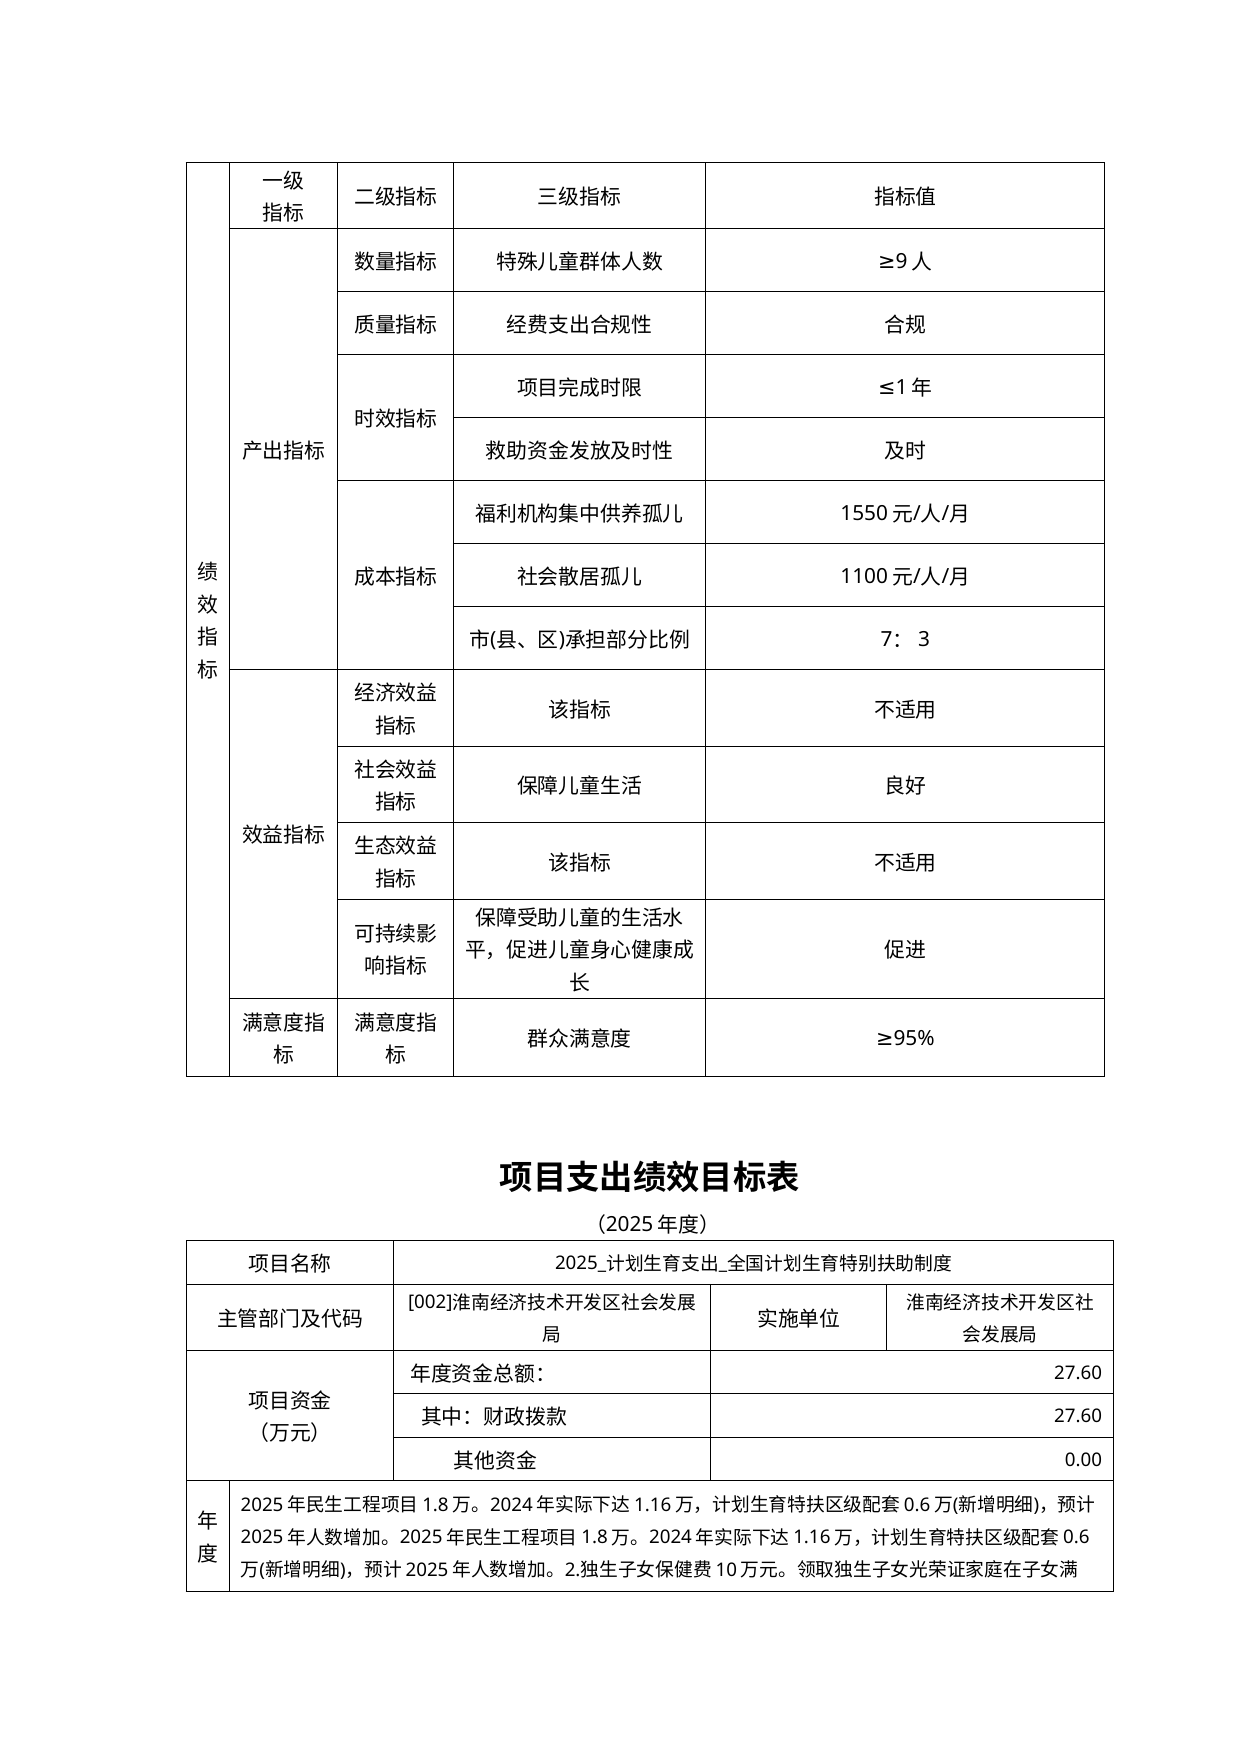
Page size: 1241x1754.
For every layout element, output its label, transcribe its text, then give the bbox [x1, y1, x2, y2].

table_cell ≥9人 [706, 229, 1104, 291]
table_cell 指标值 [706, 163, 1104, 228]
table_cell 可持续影响指标 [338, 900, 453, 997]
table_cell 27.60 [711, 1394, 1113, 1437]
table_cell 保障儿童生活 [454, 747, 705, 822]
table_cell 及时 [706, 418, 1104, 480]
table_cell 社会散居孤儿 [454, 544, 705, 606]
table_cell 该指标 [454, 823, 705, 899]
table_cell 特殊儿童群体人数 [454, 229, 705, 291]
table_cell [230, 1481, 1113, 1591]
table_cell [002]淮南经济技术开发区社会发展局 [394, 1285, 710, 1350]
table_cell 不适用 [706, 823, 1104, 899]
table_cell （2025年度） [186, 1208, 1113, 1240]
table_cell 质量指标 [338, 292, 453, 354]
table_cell 不适用 [706, 670, 1104, 746]
table_cell 生态效益指标 [338, 823, 453, 899]
table_cell 1100元/人/月 [706, 544, 1104, 606]
table_header 项目支出绩效目标表 [186, 1142, 1113, 1208]
table_cell 0.00 [711, 1438, 1113, 1480]
table_cell 产出指标 [230, 229, 337, 669]
table_cell 福利机构集中供养孤儿 [454, 481, 705, 543]
table_cell 救助资金发放及时性 [454, 418, 705, 480]
table_cell 年度资金总额： [394, 1351, 710, 1393]
table_cell ≥95% [706, 999, 1104, 1076]
table_cell 时效指标 [338, 355, 453, 480]
table_cell 数量指标 [338, 229, 453, 291]
table_cell 主管部门及代码 [187, 1285, 393, 1350]
table_cell 其中：财政拨款 [394, 1394, 710, 1437]
table_cell 其他资金 [394, 1438, 710, 1480]
table_cell 效益指标 [230, 670, 337, 997]
table_cell 促进 [706, 900, 1104, 997]
table_cell ≤1年 [706, 355, 1104, 417]
table_cell 27.60 [711, 1351, 1113, 1393]
table_cell 合规 [706, 292, 1104, 354]
table_cell 经费支出合规性 [454, 292, 705, 354]
table_cell 该指标 [454, 670, 705, 746]
table_cell 市(县、区)承担部分比例 [454, 607, 705, 669]
table_cell 社会效益指标 [338, 747, 453, 822]
table_cell 绩 效 指 标 [187, 163, 229, 1076]
table_cell 淮南经济技术开发区社会发展局 [887, 1285, 1113, 1350]
table_cell 2025_计划生育支出_全国计划生育特别扶助制度 [394, 1241, 1113, 1284]
table_cell 1550元/人/月 [706, 481, 1104, 543]
table_cell 一级 指标 [230, 163, 337, 228]
table_cell 保障受助儿童的生活水平，促进儿童身心健康成长 [454, 900, 705, 997]
table_cell 项目资金 （万元） [187, 1351, 393, 1480]
table_cell 良好 [706, 747, 1104, 822]
table_cell 三级指标 [454, 163, 705, 228]
table_cell 二级指标 [338, 163, 453, 228]
table_cell 成本指标 [338, 481, 453, 669]
table_cell 7： 3 [706, 607, 1104, 669]
table_cell 项目名称 [187, 1241, 393, 1284]
table_cell 项目完成时限 [454, 355, 705, 417]
table_cell 实施单位 [711, 1285, 886, 1350]
table_cell 经济效益指标 [338, 670, 453, 746]
table_cell 满意度指标 [338, 999, 453, 1076]
table_cell 满意度指标 [230, 999, 337, 1076]
table_cell 群众满意度 [454, 999, 705, 1076]
table_cell 年度 目标 [187, 1481, 229, 1591]
